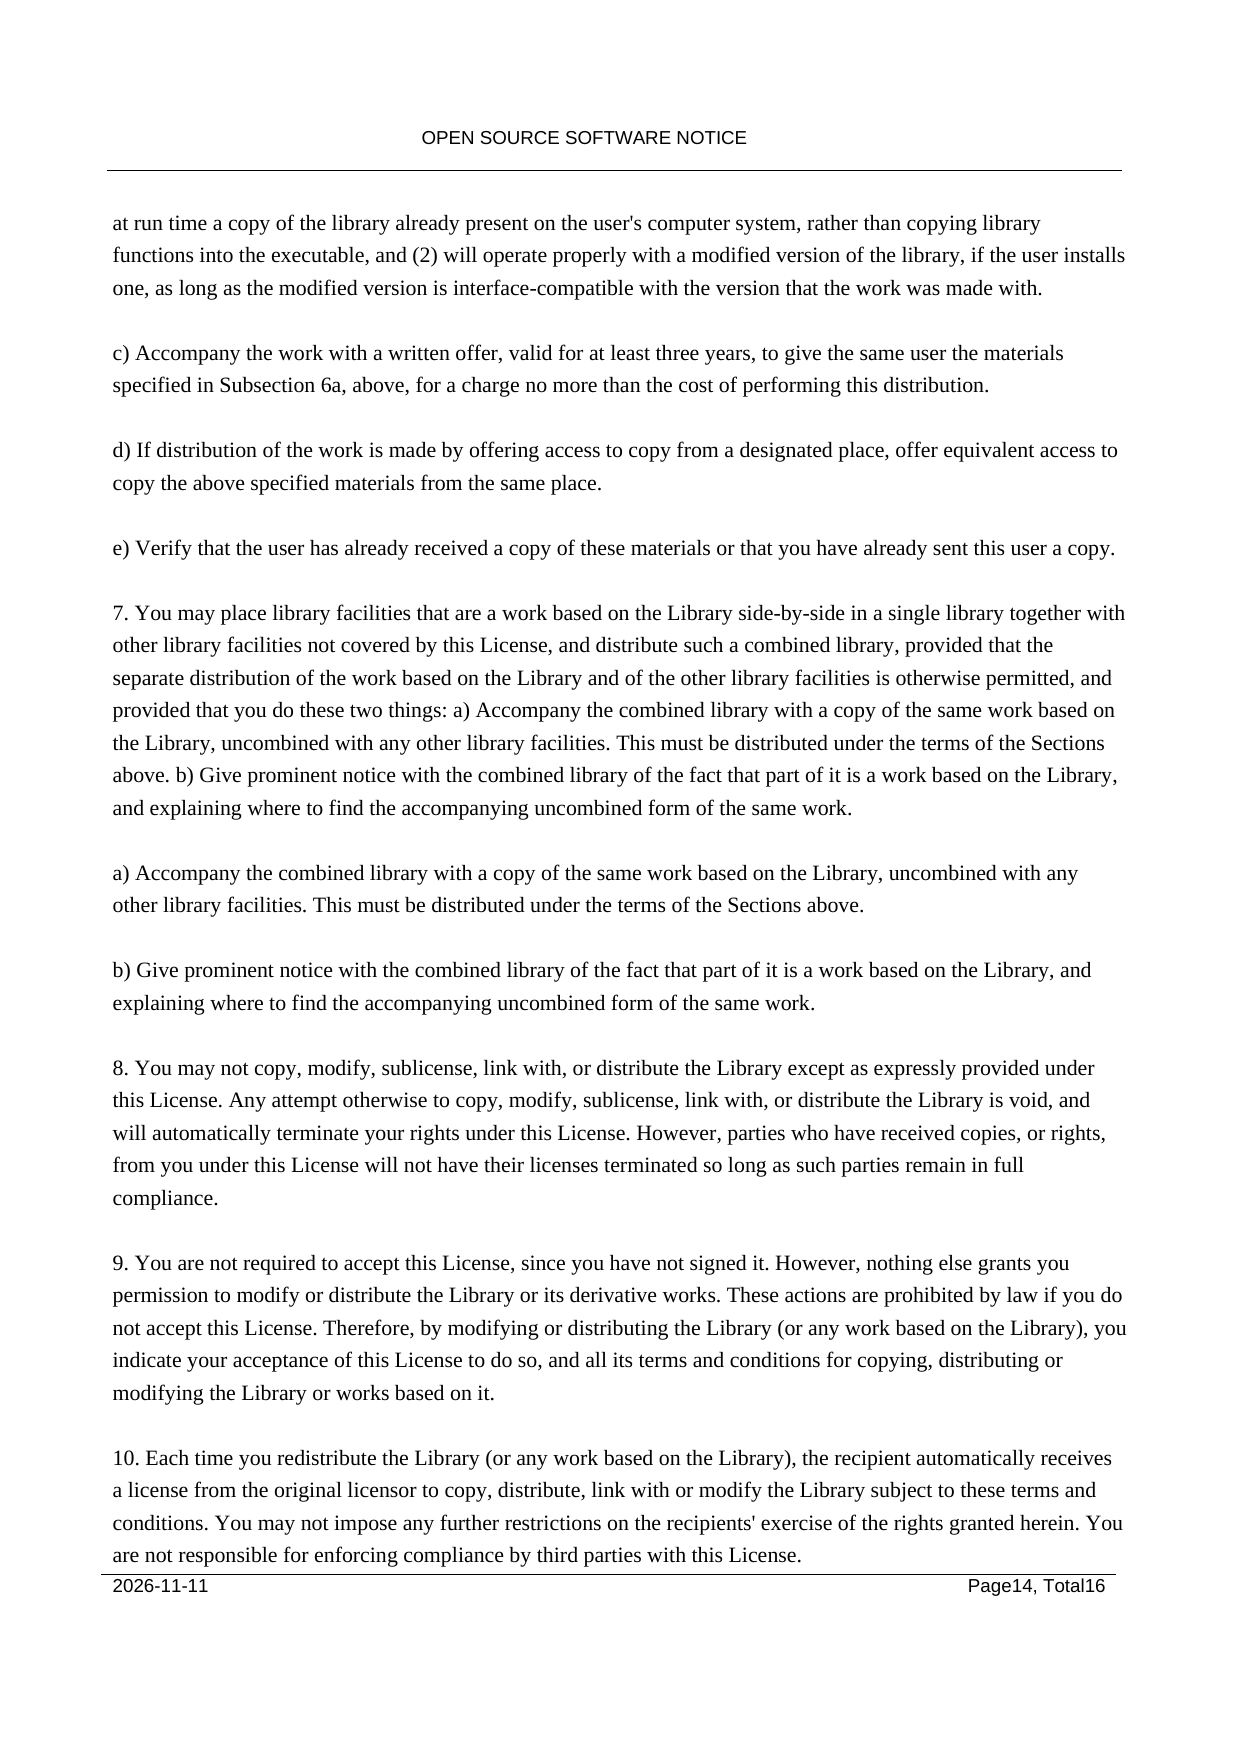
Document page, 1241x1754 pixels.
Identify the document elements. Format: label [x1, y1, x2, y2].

text [112, 206, 1128, 1571]
